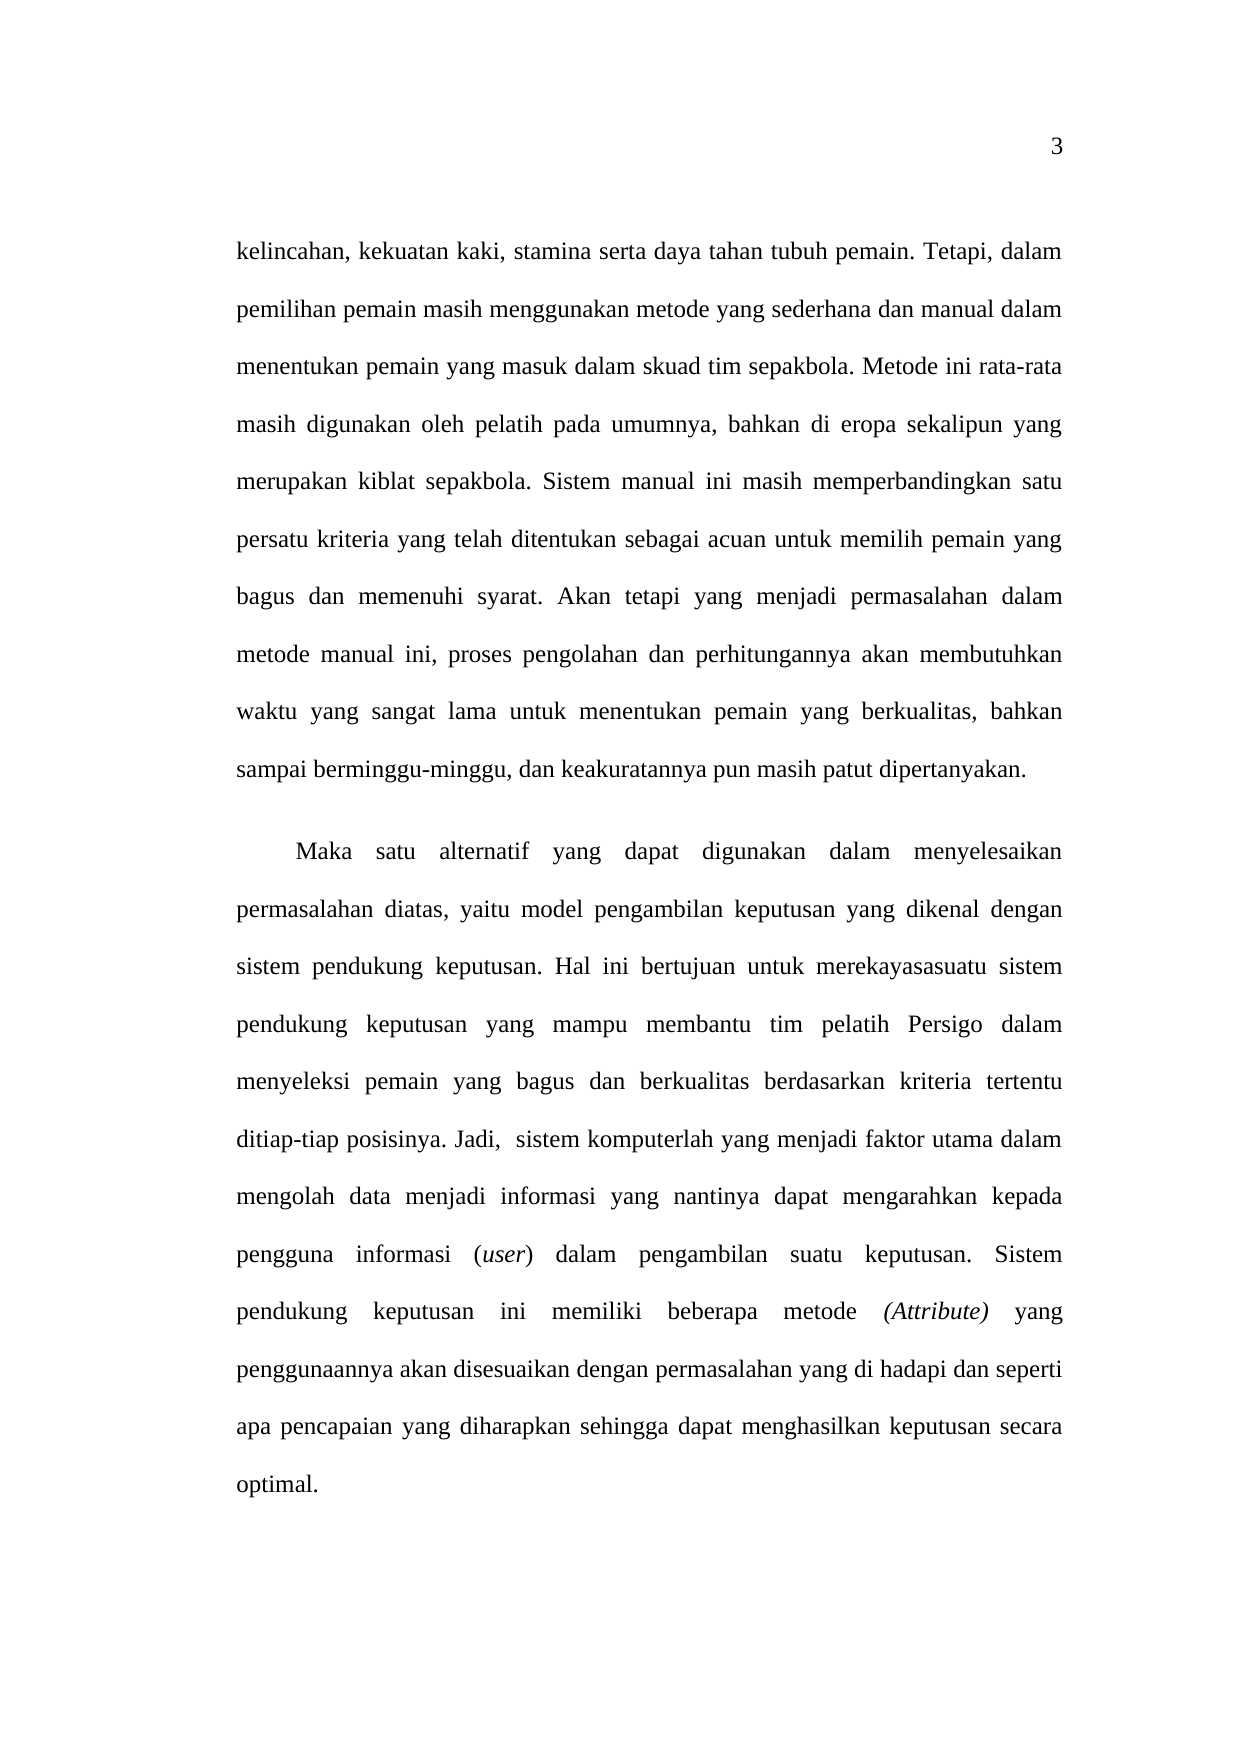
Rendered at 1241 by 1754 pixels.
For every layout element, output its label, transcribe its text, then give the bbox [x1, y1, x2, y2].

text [236, 236, 1063, 782]
text Maka satu alternatif yang dapat digunakan dalam menyelesaikan permasalahan diatas, yaitu model pengambilan keputusan yang dikenal dengan sistem pendukung keputusan. Hal ini bertujuan untuk merekayasasuatu sistem pendukung keputusan yang mampu membantu tim pelatih Persigo dalam menyeleksi pemain yang bagus dan berkualitas berdasarkan kriteria tertentu ditiap-tiap posisinya. Jadi, sistem komputerlah yang menjadi faktor utama dalam mengolah data menjadi informasi yang nantinya dapat mengarahkan kepada pengguna informasi (user) dalam pengambilan suatu keputusan. Sistem pendukung keputusan ini memiliki beberapa metode (Attribute) yang penggunaannya akan disesuaikan dengan permasalahan yang di hadapi dan seperti apa pencapaian yang diharapkan sehingga dapat menghasilkan keputusan secara optimal. [236, 836, 1063, 1497]
